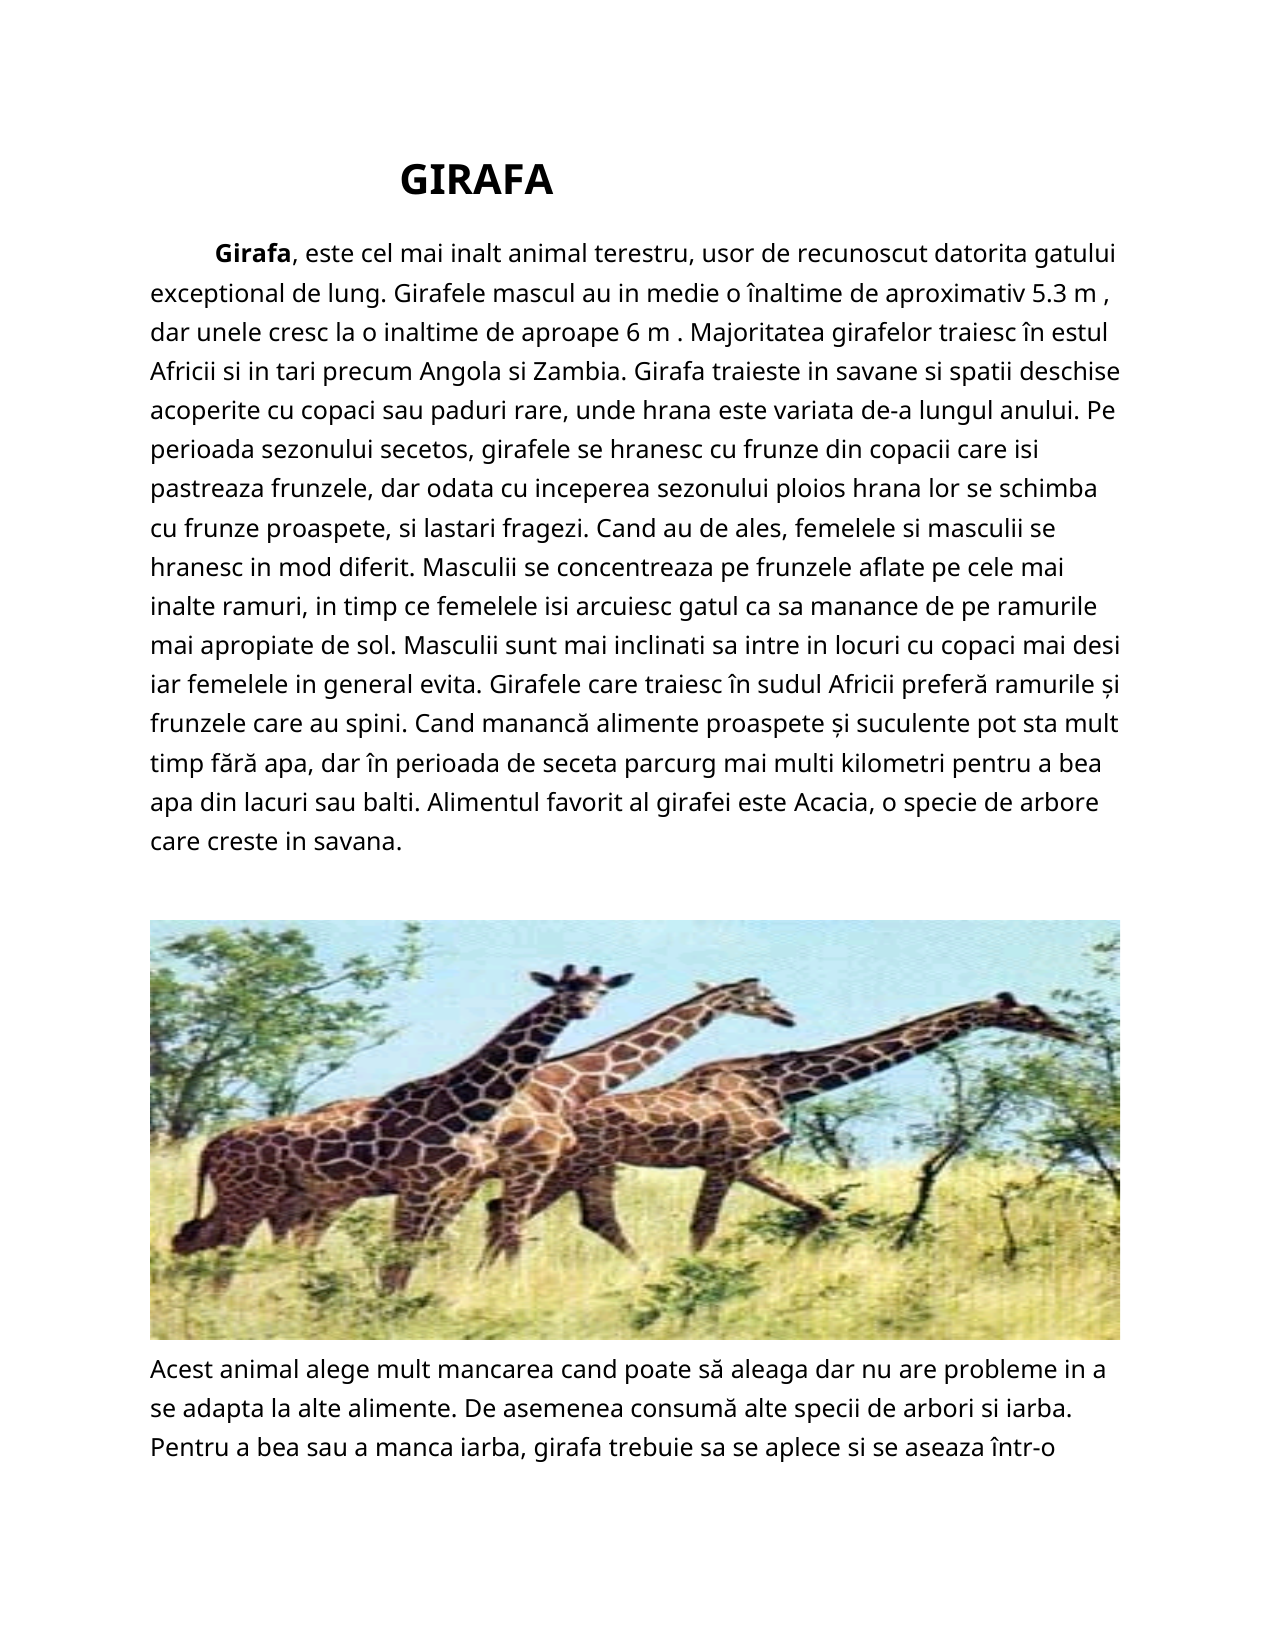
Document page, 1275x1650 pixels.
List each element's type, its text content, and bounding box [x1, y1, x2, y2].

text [150, 236, 1125, 1464]
text GIRAFA [150, 150, 1125, 207]
picture [150, 920, 1121, 1340]
